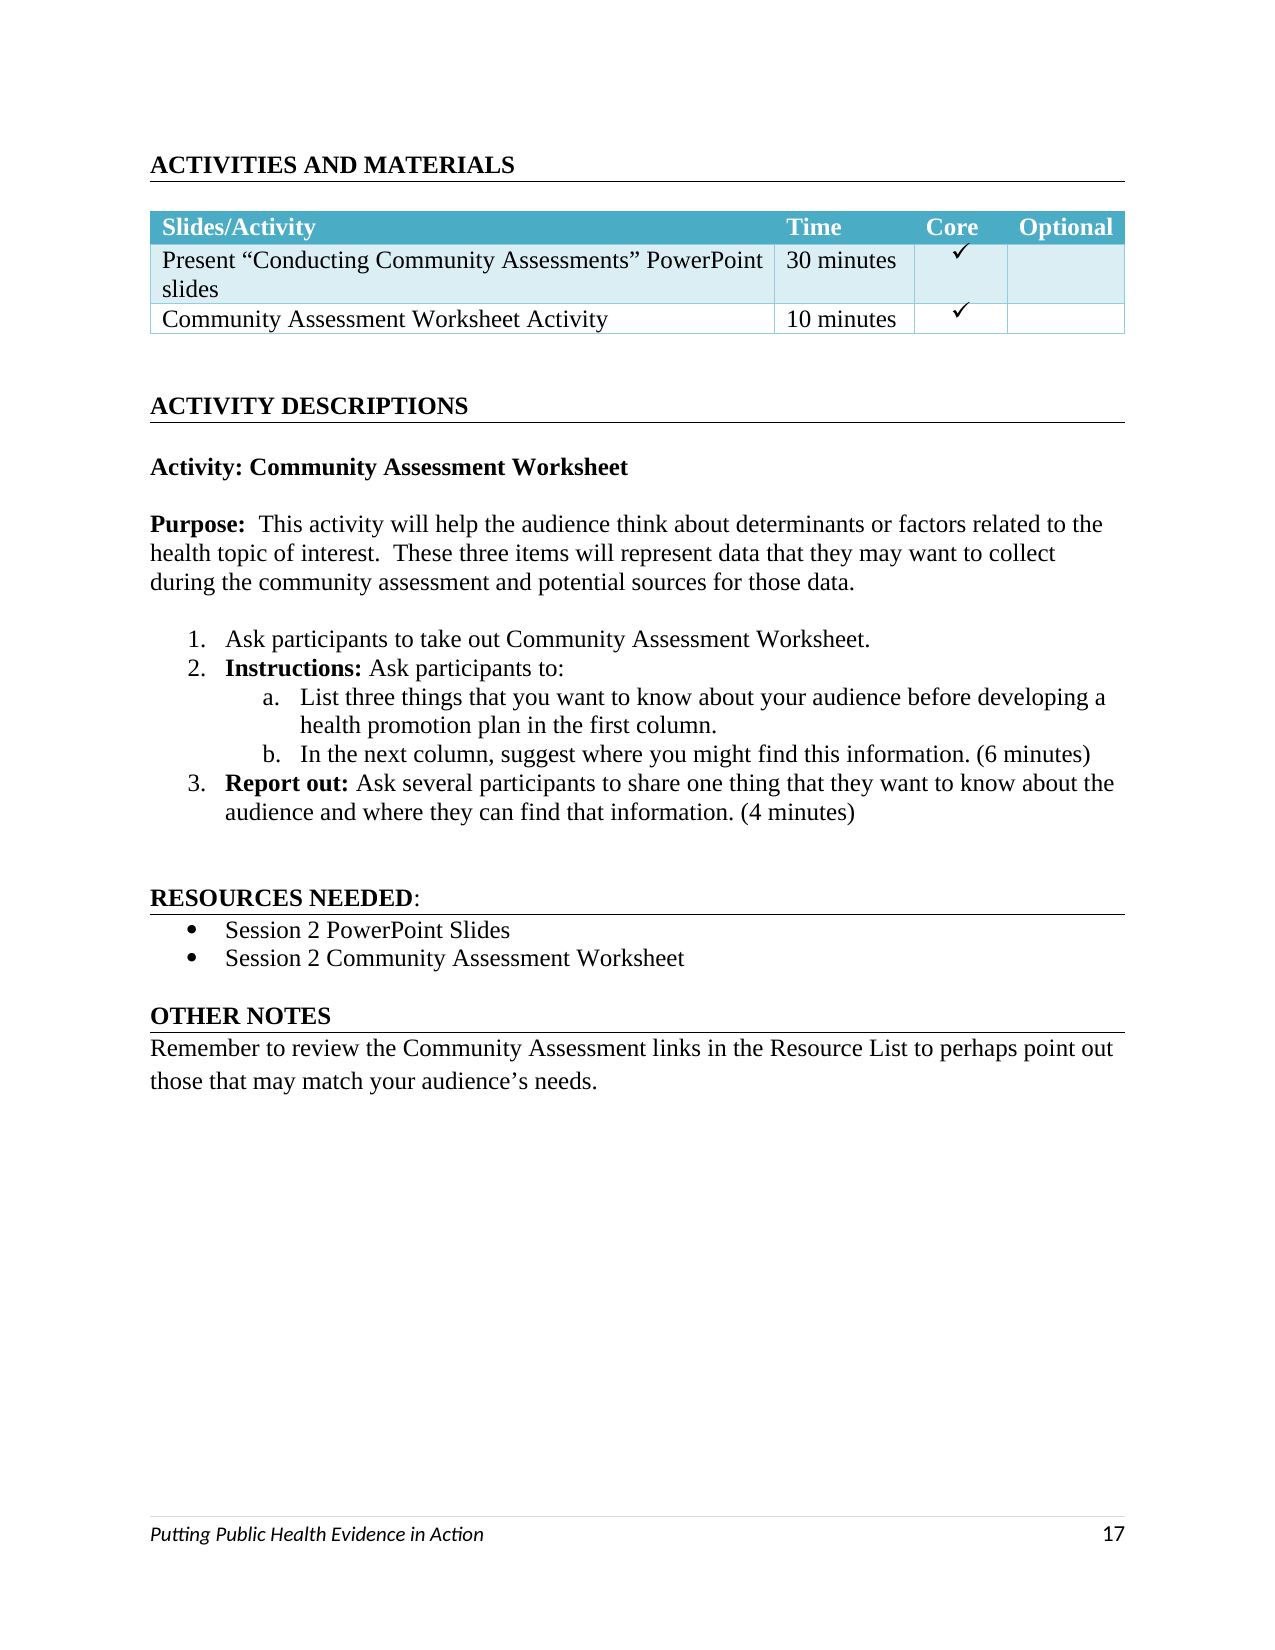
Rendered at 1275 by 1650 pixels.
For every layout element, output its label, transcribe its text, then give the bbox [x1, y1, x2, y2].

table_cell [1008, 304, 1124, 332]
text RESOURCES NEEDED: [150, 883, 1125, 914]
text OTHER NOTES [150, 1001, 1125, 1032]
table_cell 10 minutes [775, 304, 914, 332]
table_header Time [775, 212, 914, 244]
text Remember to review the Community Assessment links in the Resource List to perhaps point out those that may match your audience’s needs. [150, 1033, 1125, 1094]
text ACTIVITIES AND MATERIALS [150, 150, 1125, 181]
table_cell [915, 245, 1007, 303]
table_header Slides/Activity [151, 212, 774, 244]
list Instructions: Ask participants to: [187, 653, 1125, 682]
table_header Core [915, 212, 1007, 244]
list Report out: Ask several participants to share one thing that they want to know about the audience and where they can find that information. (4 minutes) [187, 768, 1125, 825]
text ACTIVITY DESCRIPTIONS [150, 391, 1125, 422]
list List three things that you want to know about your audience before developing a health promotion plan in the first column. [262, 682, 1125, 739]
text Activity: Community Assessment Worksheet [150, 452, 1125, 480]
table_cell Community Assessment Worksheet Activity [151, 304, 774, 332]
list In the next column, suggest where you might find this information. (6 minutes) [262, 739, 1125, 768]
table_cell [915, 304, 1007, 332]
list Session 2 PowerPoint Slides [187, 915, 1125, 943]
list Ask participants to take out Community Assessment Worksheet. [187, 624, 1125, 653]
text Purpose: This activity will help the audience think about determinants or factors related to the health topic of interest. These three items will represent data that they may want to collect during the community assessment and potential sources for those data. [150, 509, 1125, 595]
table_cell Present “Conducting Community Assessments” PowerPoint slides [151, 245, 774, 303]
table_cell [1008, 245, 1124, 303]
table_cell 30 minutes [775, 245, 914, 303]
table_header Optional [1008, 212, 1124, 244]
list Session 2 Community Assessment Worksheet [187, 943, 1125, 972]
